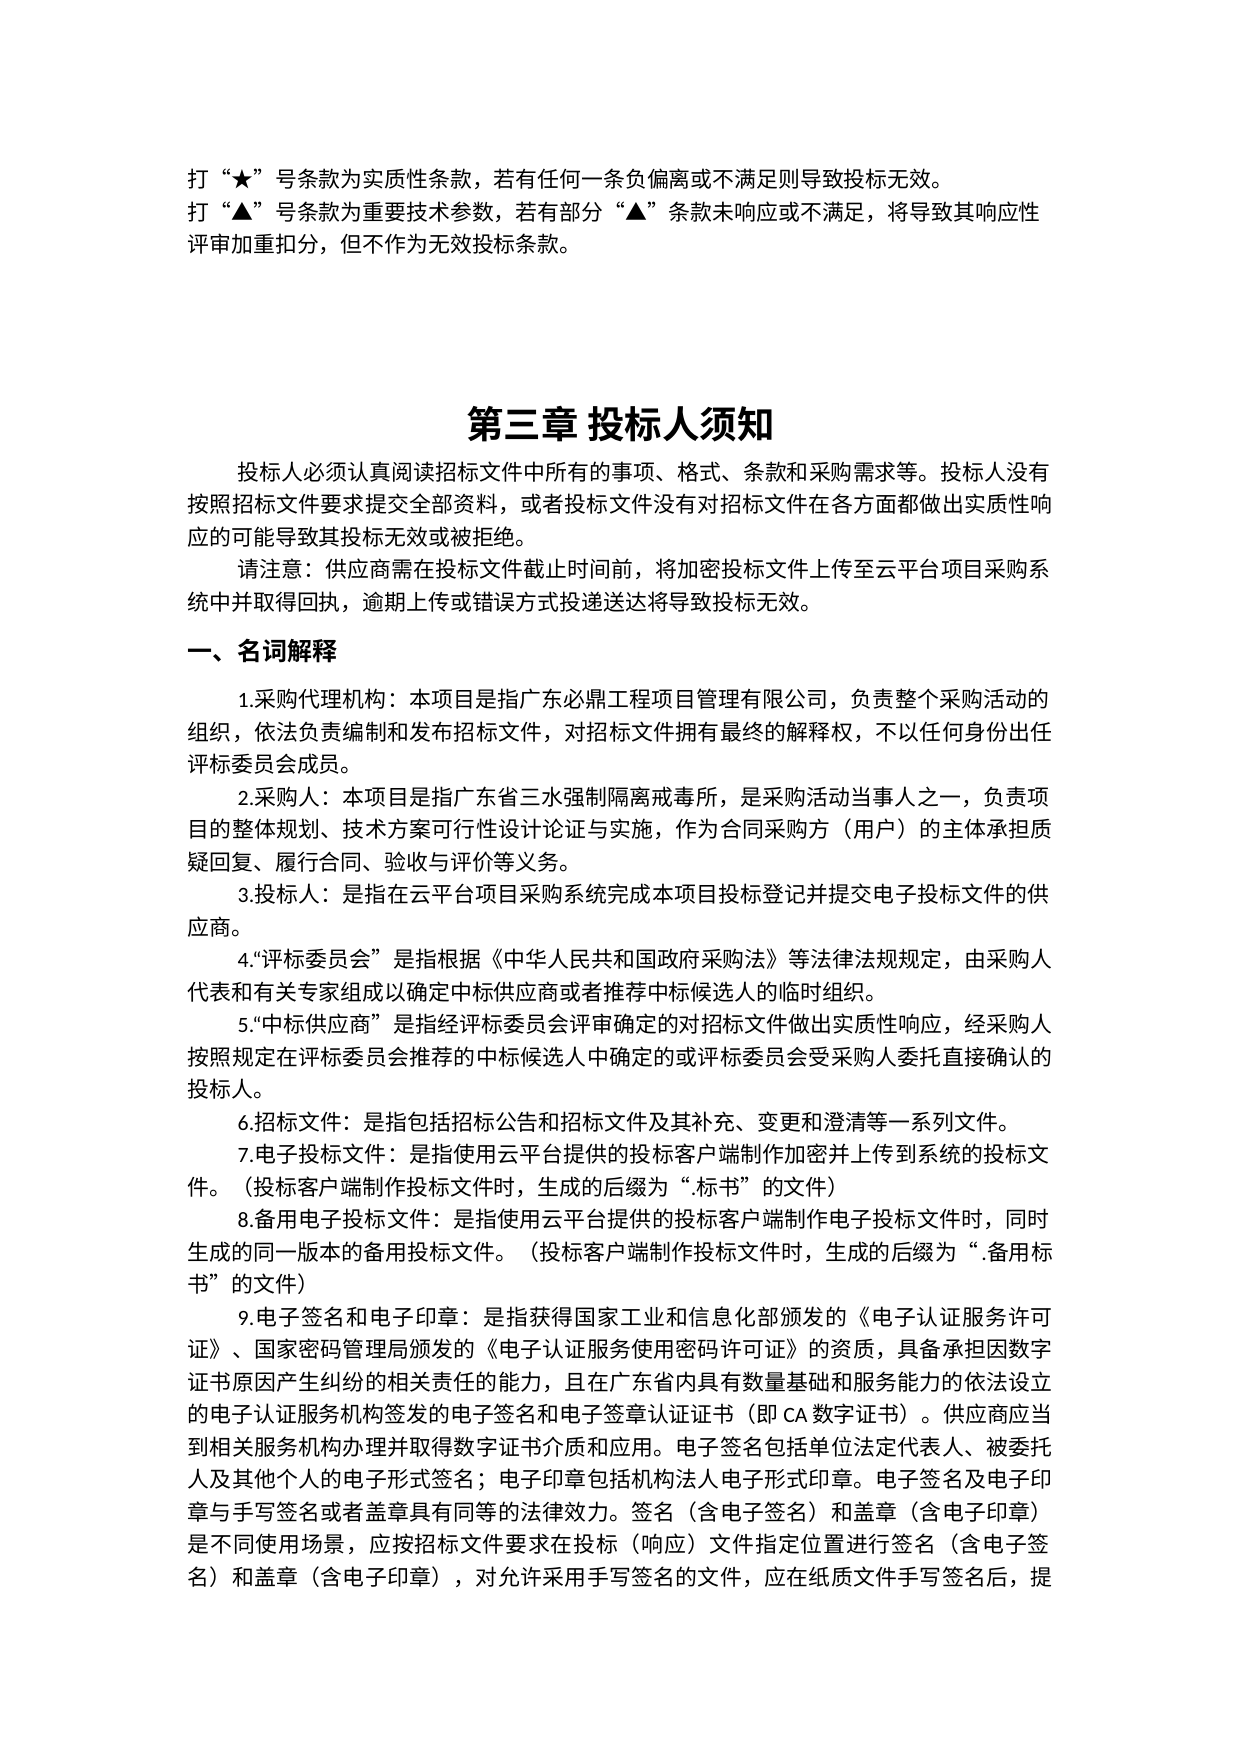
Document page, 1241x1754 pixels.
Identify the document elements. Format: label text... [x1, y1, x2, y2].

text 3.投标人：是指在云平台项目采购系统完成本项目投标登记并提交电子投标文件的供应商。 [187, 877, 1053, 942]
text 4.“评标委员会”是指根据《中华人民共和国政府采购法》等法律法规规定，由采购人代表和有关专家组成以确定中标供应商或者推荐中标候选人的临时组织。 [187, 942, 1053, 1007]
text 7.电子投标文件：是指使用云平台提供的投标客户端制作加密并上传到系统的投标文件。（投标客户端制作投标文件时，生成的后缀为“.标书”的文件） [187, 1137, 1053, 1202]
text 8.备用电子投标文件：是指使用云平台提供的投标客户端制作电子投标文件时，同时生成的同一版本的备用投标文件。（投标客户端制作投标文件时，生成的后缀为“.备用标书”的文件） [187, 1202, 1053, 1299]
text 1.采购代理机构：本项目是指广东必鼎工程项目管理有限公司，负责整个采购活动的组织，依法负责编制和发布招标文件，对招标文件拥有最终的解释权，不以任何身份出任评标委员会成员。 [187, 682, 1053, 779]
text 2.采购人：本项目是指广东省三水强制隔离戒毒所，是采购活动当事人之一，负责项目的整体规划、技术方案可行性设计论证与实施，作为合同采购方（用户）的主体承担质疑回复、履行合同、验收与评价等义务。 [187, 779, 1053, 877]
text 一、名词解释 [187, 617, 1053, 682]
text 第三章 投标人须知 [187, 389, 1053, 454]
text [187, 1299, 1053, 1592]
text 5.“中标供应商”是指经评标委员会评审确定的对招标文件做出实质性响应，经采购人按照规定在评标委员会推荐的中标候选人中确定的或评标委员会受采购人委托直接确认的投标人。 [187, 1007, 1053, 1104]
text 投标人必须认真阅读招标文件中所有的事项、格式、条款和采购需求等。投标人没有按照招标文件要求提交全部资料，或者投标文件没有对招标文件在各方面都做出实质性响应的可能导致其投标无效或被拒绝。 [187, 454, 1053, 552]
text 请注意：供应商需在投标文件截止时间前，将加密投标文件上传至云平台项目采购系统中并取得回执，逾期上传或错误方式投递送达将导致投标无效。 [187, 552, 1053, 617]
text 6.招标文件：是指包括招标公告和招标文件及其补充、变更和澄清等一系列文件。 [187, 1104, 1053, 1137]
